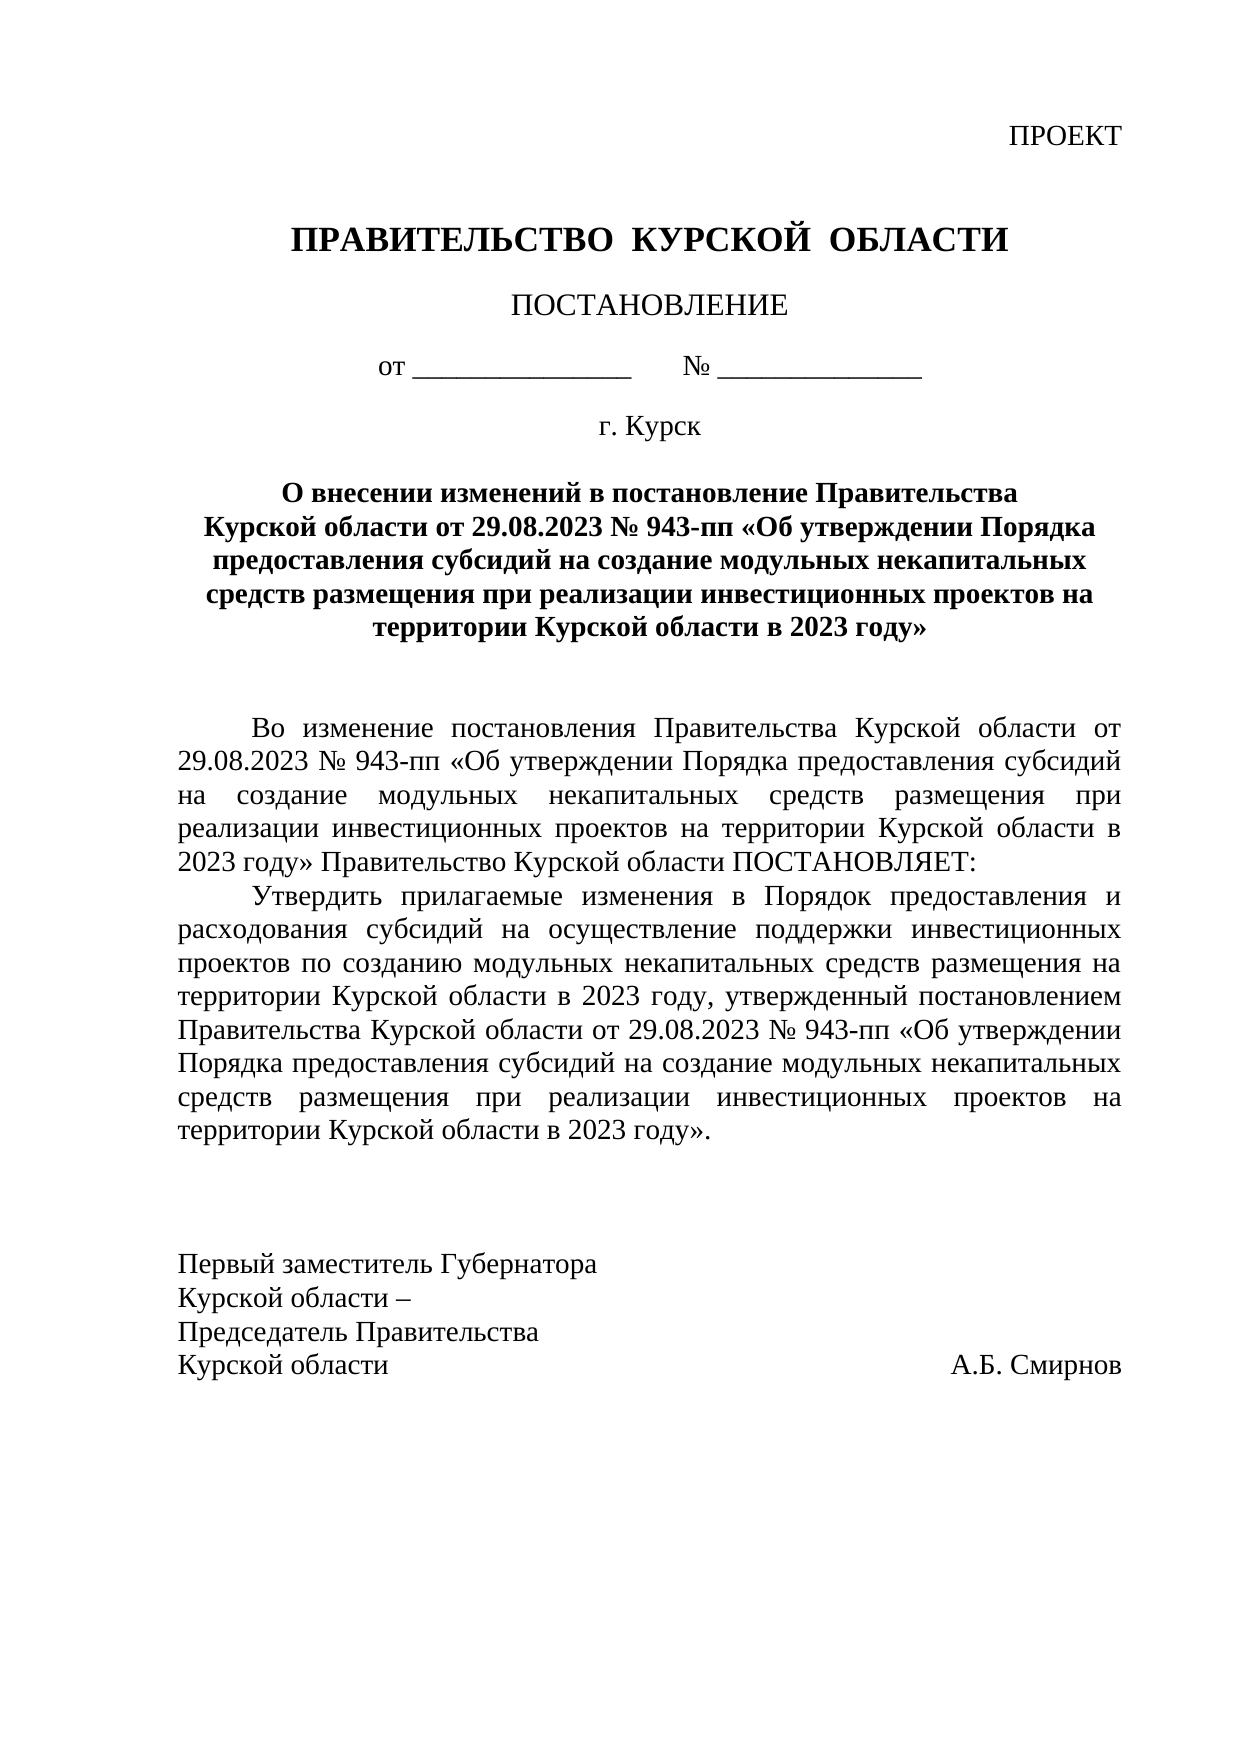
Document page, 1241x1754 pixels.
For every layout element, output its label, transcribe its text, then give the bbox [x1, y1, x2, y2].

text от _______________ № ______________ [177, 348, 1122, 382]
text Курской области – [177, 1280, 1122, 1314]
text Во изменение постановления Правительства Курской области от 29.08.2023 № 943-пп «Об утверждении Порядка предоставления субсидий на создание модульных некапитальных средств размещения при реализации инвестиционных проектов на территории Курской области в 2023 году» Правительство Курской области ПОСТАНОВЛЯЕТ: [177, 710, 1122, 878]
text г. Курск [177, 408, 1122, 442]
text О внесении изменений в постановление Правительства [177, 475, 1122, 509]
text ПРАВИТЕЛЬСТВО КУРСКОЙ ОБЛАСТИ [177, 219, 1122, 259]
text Курской области от 29.08.2023 № 943-пп «Об утверждении Порядка предоставления субсидий на создание модульных некапитальных средств размещения при реализации инвестиционных проектов на территории Курской области в 2023 году» [177, 509, 1122, 643]
text ПРОЕКТ [177, 118, 1122, 152]
text Утвердить прилагаемые изменения в Порядок предоставления и расходования субсидий на осуществление поддержки инвестиционных проектов по созданию модульных некапитальных средств размещения на территории Курской области в 2023 году, утвержденный постановлением Правительства Курской области от 29.08.2023 № 943-пп «Об утверждении Порядка предоставления субсидий на создание модульных некапитальных средств размещения при реализации инвестиционных проектов на территории Курской области в 2023 году». [177, 878, 1122, 1146]
text Первый заместитель Губернатора [177, 1247, 1122, 1280]
text Председатель Правительства [177, 1314, 1122, 1347]
text Курской области А.Б. Смирнов [177, 1347, 1122, 1381]
text ПОСТАНОВЛЕНИЕ [177, 286, 1122, 322]
